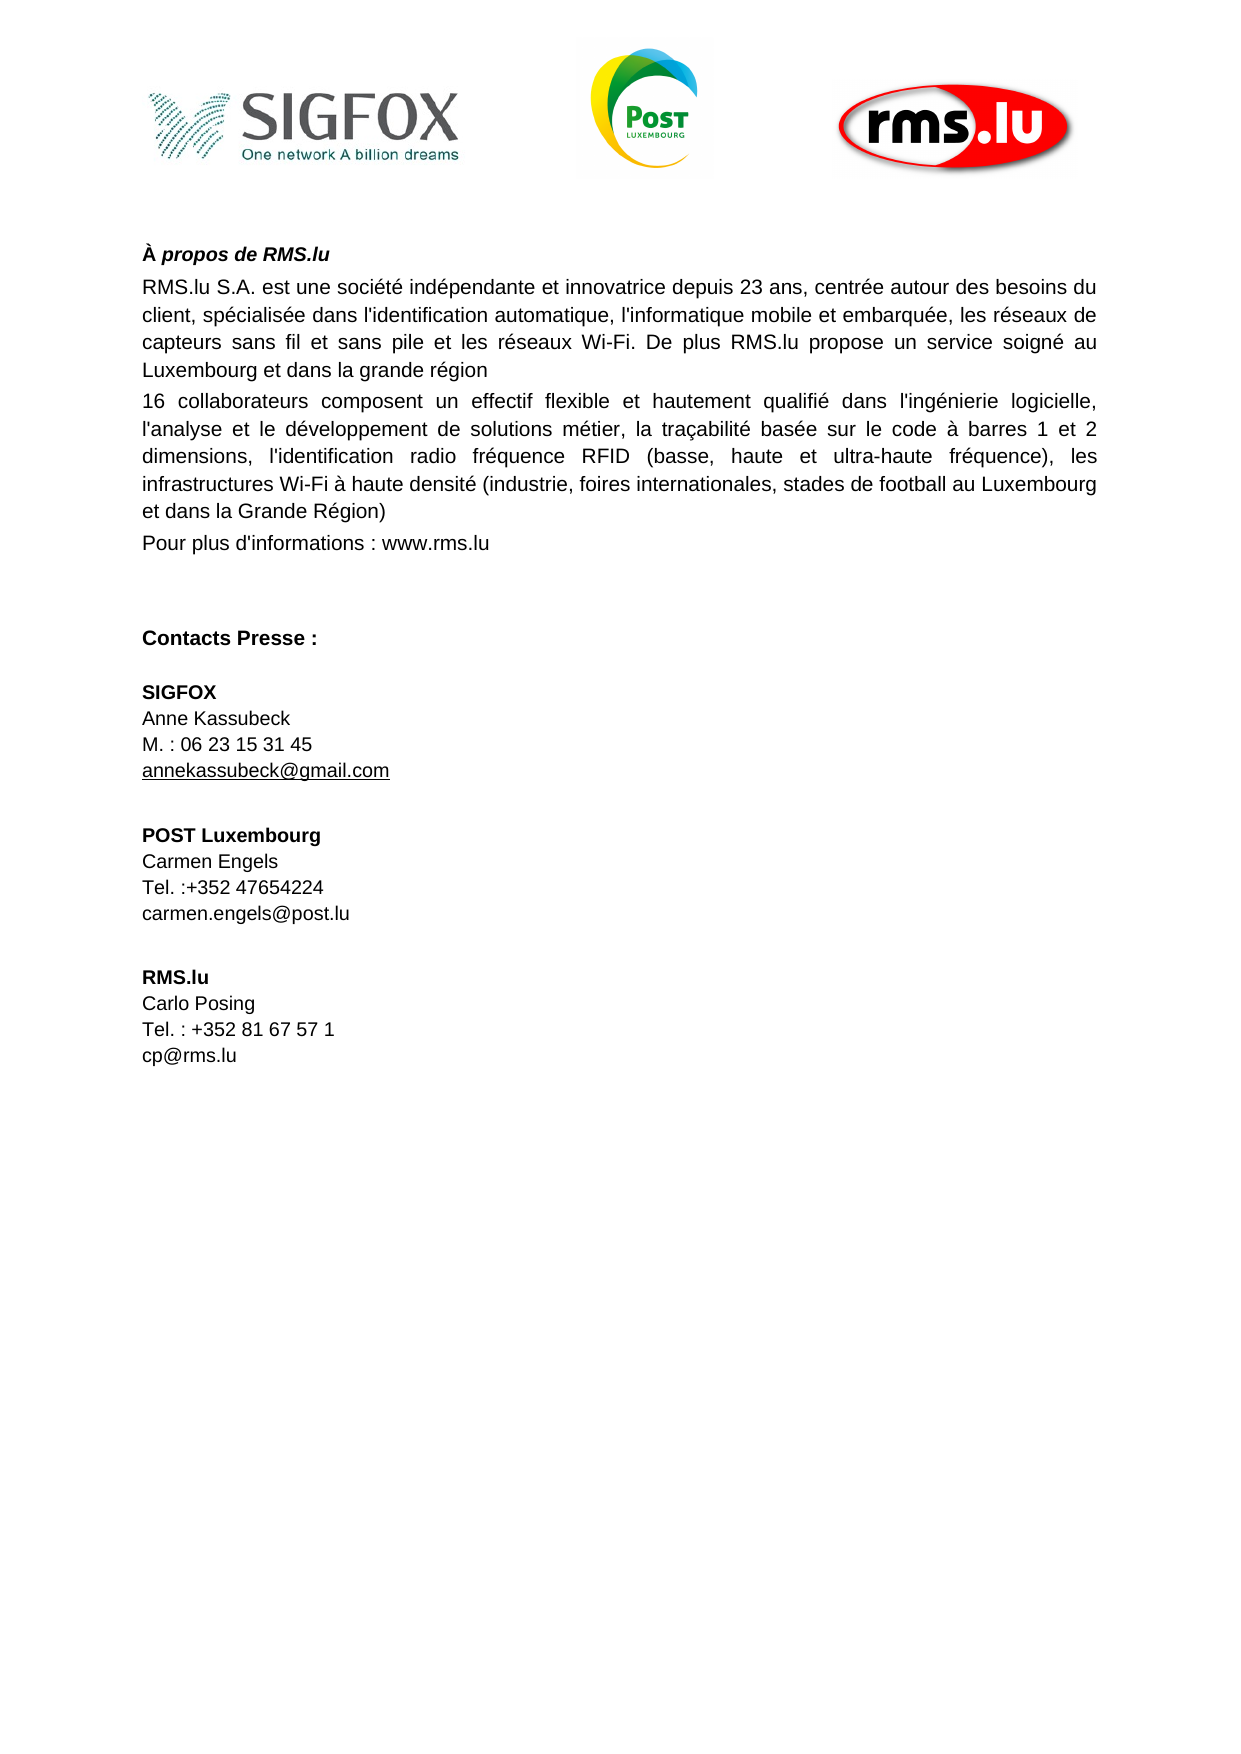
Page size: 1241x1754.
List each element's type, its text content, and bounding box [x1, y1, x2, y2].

text M. : 06 23 15 31 45 [142, 733, 1098, 756]
text RMS.lu S.A. est une société indépendante et innovatrice depuis 23 ans, centrée autour des besoins du client, spécialisée dans l'identification automatique, l'informatique mobile et embarquée, les réseaux de capteurs sans fil et sans pile et les réseaux Wi-Fi. De plus RMS.lu propose un service soigné au Luxembourg et dans la grande région [142, 275, 1098, 381]
text POST Luxembourg [142, 823, 1098, 846]
text annekassubeck@gmail.com [142, 759, 1098, 782]
text Contacts Presse : [142, 626, 1098, 650]
picture [832, 79, 1078, 179]
text SIGFOX [142, 681, 1098, 703]
picture [141, 78, 479, 179]
picture [576, 37, 715, 179]
text Carmen Engels [142, 849, 1098, 872]
text Tel. : +352 81 67 57 1 [142, 1018, 1098, 1041]
text Tel. :+352 47654224 carmen.engels@post.lu [142, 876, 1098, 924]
text Carlo Posing [142, 992, 1098, 1015]
text À propos de RMS.lu [142, 243, 1098, 265]
text Pour plus d'informations : www.rms.lu [142, 531, 1098, 555]
text RMS.lu [142, 966, 1098, 989]
text cp@rms.lu [142, 1044, 1098, 1067]
text 16 collaborateurs composent un effectif flexible et hautement qualifié dans l'ingénierie logicielle, l'analyse et le développement de solutions métier, la traçabilité basée sur le code à barres 1 et 2 dimensions, l'identification radio fréquence RFID (basse, haute et ultra-haute fréquence), les infrastructures Wi-Fi à haute densité (industrie, foires internationales, stades de football au Luxembourg et dans la Grande Région) [142, 389, 1098, 523]
text Anne Kassubeck [142, 707, 1098, 729]
